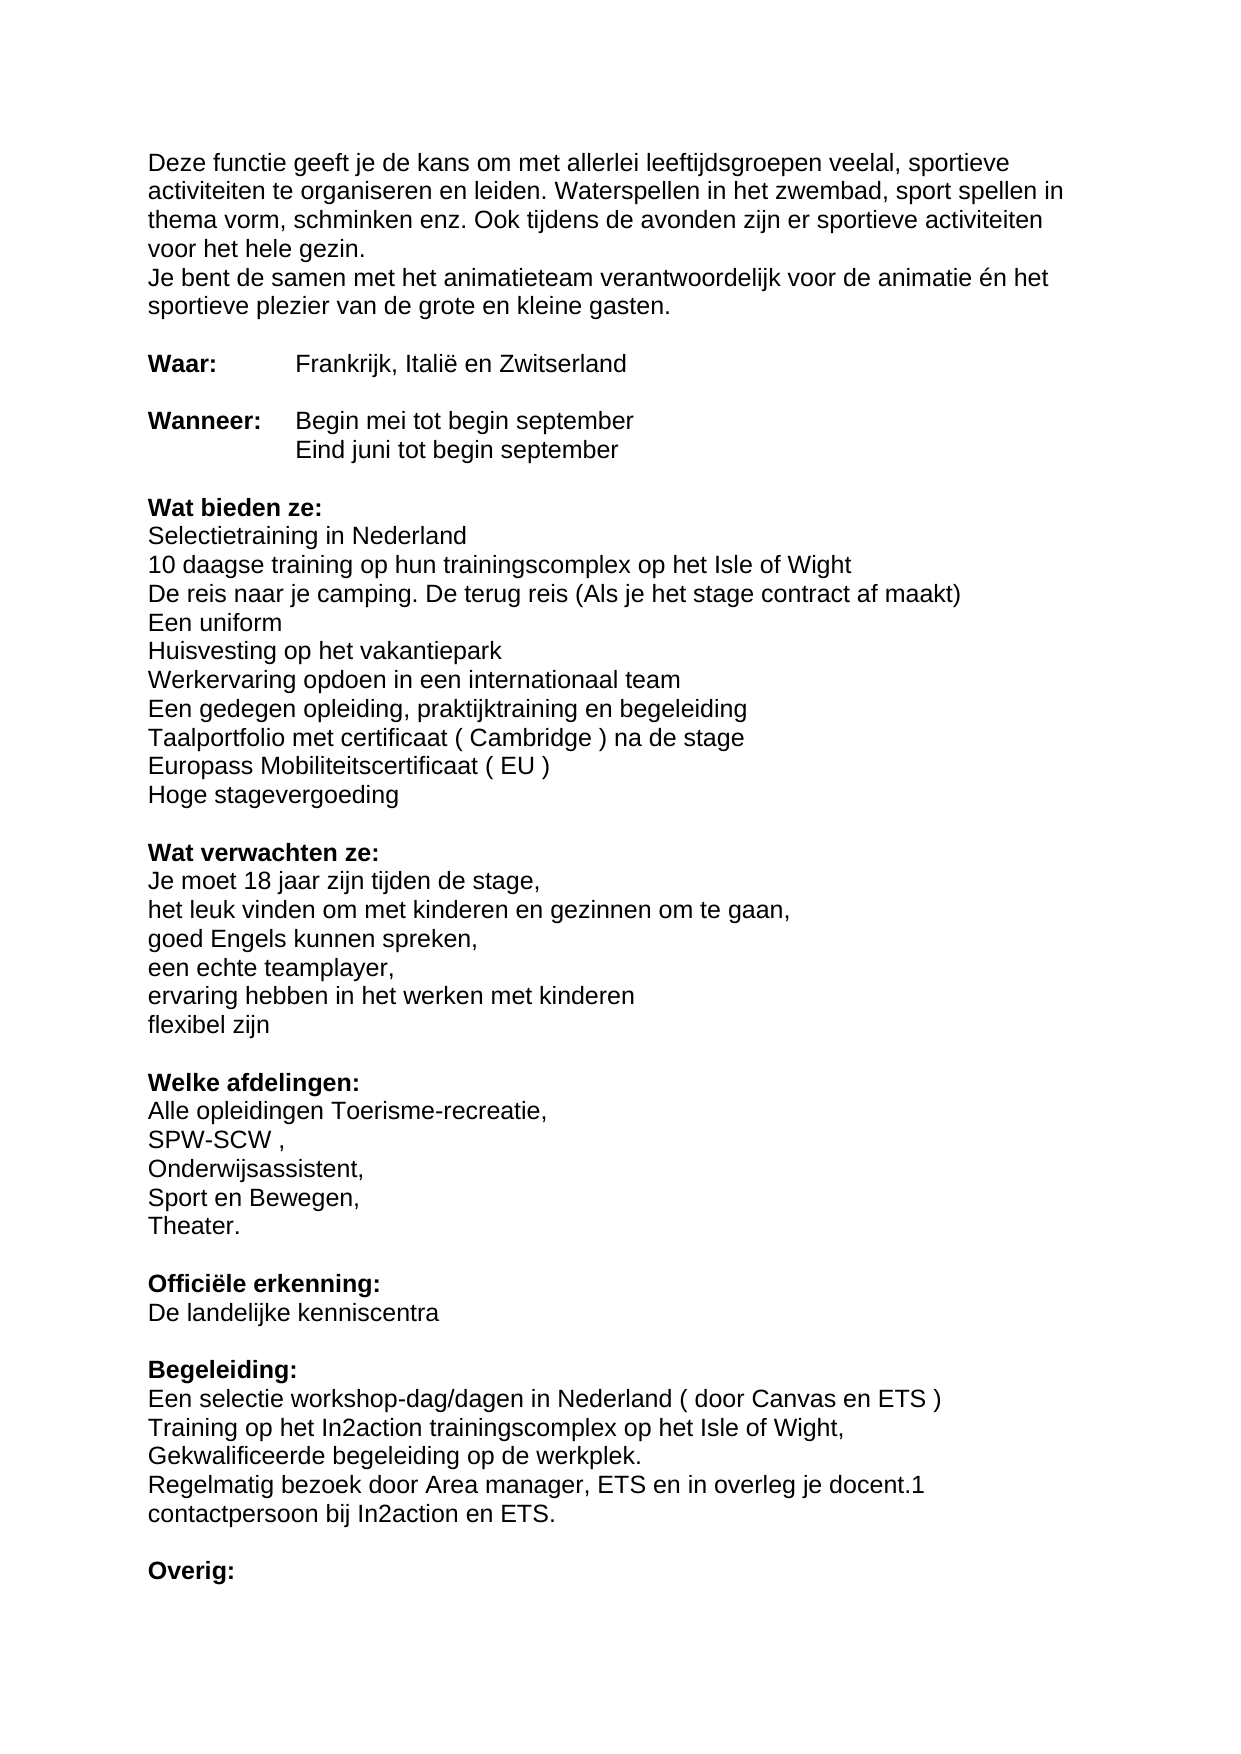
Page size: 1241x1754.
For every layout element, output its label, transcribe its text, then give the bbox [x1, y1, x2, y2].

text Deze functie geeft je de kans om met allerlei leeftijdsgroepen veelal, sportieve activiteiten te organiseren en leiden. Waterspellen in het zwembad, sport spellen in thema vorm, schminken enz. Ook tijdens de avonden zijn er sportieve activiteiten voor het hele gezin. [148, 148, 1093, 263]
text SPW-SCW , [148, 1125, 1093, 1154]
text Waar: Frankrijk, Italië en Zwitserland [148, 349, 1093, 378]
text Gekwalificeerde begeleiding op de werkplek. [148, 1441, 1093, 1470]
text Europass Mobiliteitscertificaat ( EU ) [148, 751, 1093, 780]
text Je bent de samen met het animatieteam verantwoordelijk voor de animatie én het sportieve plezier van de grote en kleine gasten. [148, 263, 1093, 320]
text Officiële erkenning: [148, 1269, 1093, 1298]
text De landelijke kenniscentra [148, 1298, 1093, 1326]
text ervaring hebben in het werken met kinderen [148, 981, 1093, 1010]
text Wat bieden ze: [148, 493, 1093, 521]
text een echte teamplayer, [148, 953, 1093, 981]
text Eind juni tot begin september [221, 435, 1093, 464]
text het leuk vinden om met kinderen en gezinnen om te gaan, [148, 895, 1093, 924]
text Huisvesting op het vakantiepark [148, 636, 1093, 665]
text Selectietraining in Nederland [148, 521, 1093, 550]
text Je moet 18 jaar zijn tijden de stage, [148, 866, 1093, 895]
text Taalportfolio met certificaat ( Cambridge ) na de stage [148, 723, 1093, 751]
text Regelmatig bezoek door Area manager, ETS en in overleg je docent.1 contactpersoon bij In2action en ETS. [148, 1470, 1093, 1528]
text Hoge stagevergoeding [148, 780, 1093, 809]
text Welke afdelingen: [148, 1068, 1093, 1096]
text Begeleiding: [148, 1355, 1093, 1384]
text Werkervaring opdoen in een internationaal team [148, 665, 1093, 694]
text flexibel zijn [148, 1010, 1093, 1039]
text Onderwijsassistent, [148, 1154, 1093, 1183]
text Een uniform [148, 608, 1093, 636]
text goed Engels kunnen spreken, [148, 924, 1093, 953]
text Sport en Bewegen, [148, 1183, 1093, 1211]
text De reis naar je camping. De terug reis (Als je het stage contract af maakt) [148, 579, 1093, 608]
text Wat verwachten ze: [148, 838, 1093, 866]
text Overig: [148, 1556, 1093, 1585]
text Theater. [148, 1211, 1093, 1240]
text Een selectie workshop-dag/dagen in Nederland ( door Canvas en ETS ) [148, 1384, 1093, 1413]
text Wanneer: Begin mei tot begin september [148, 406, 1093, 435]
text Training op het In2action trainingscomplex op het Isle of Wight, [148, 1413, 1093, 1441]
text 10 daagse training op hun trainingscomplex op het Isle of Wight [148, 550, 1093, 579]
text Een gedegen opleiding, praktijktraining en begeleiding [148, 694, 1093, 723]
text Alle opleidingen Toerisme-recreatie, [148, 1096, 1093, 1125]
